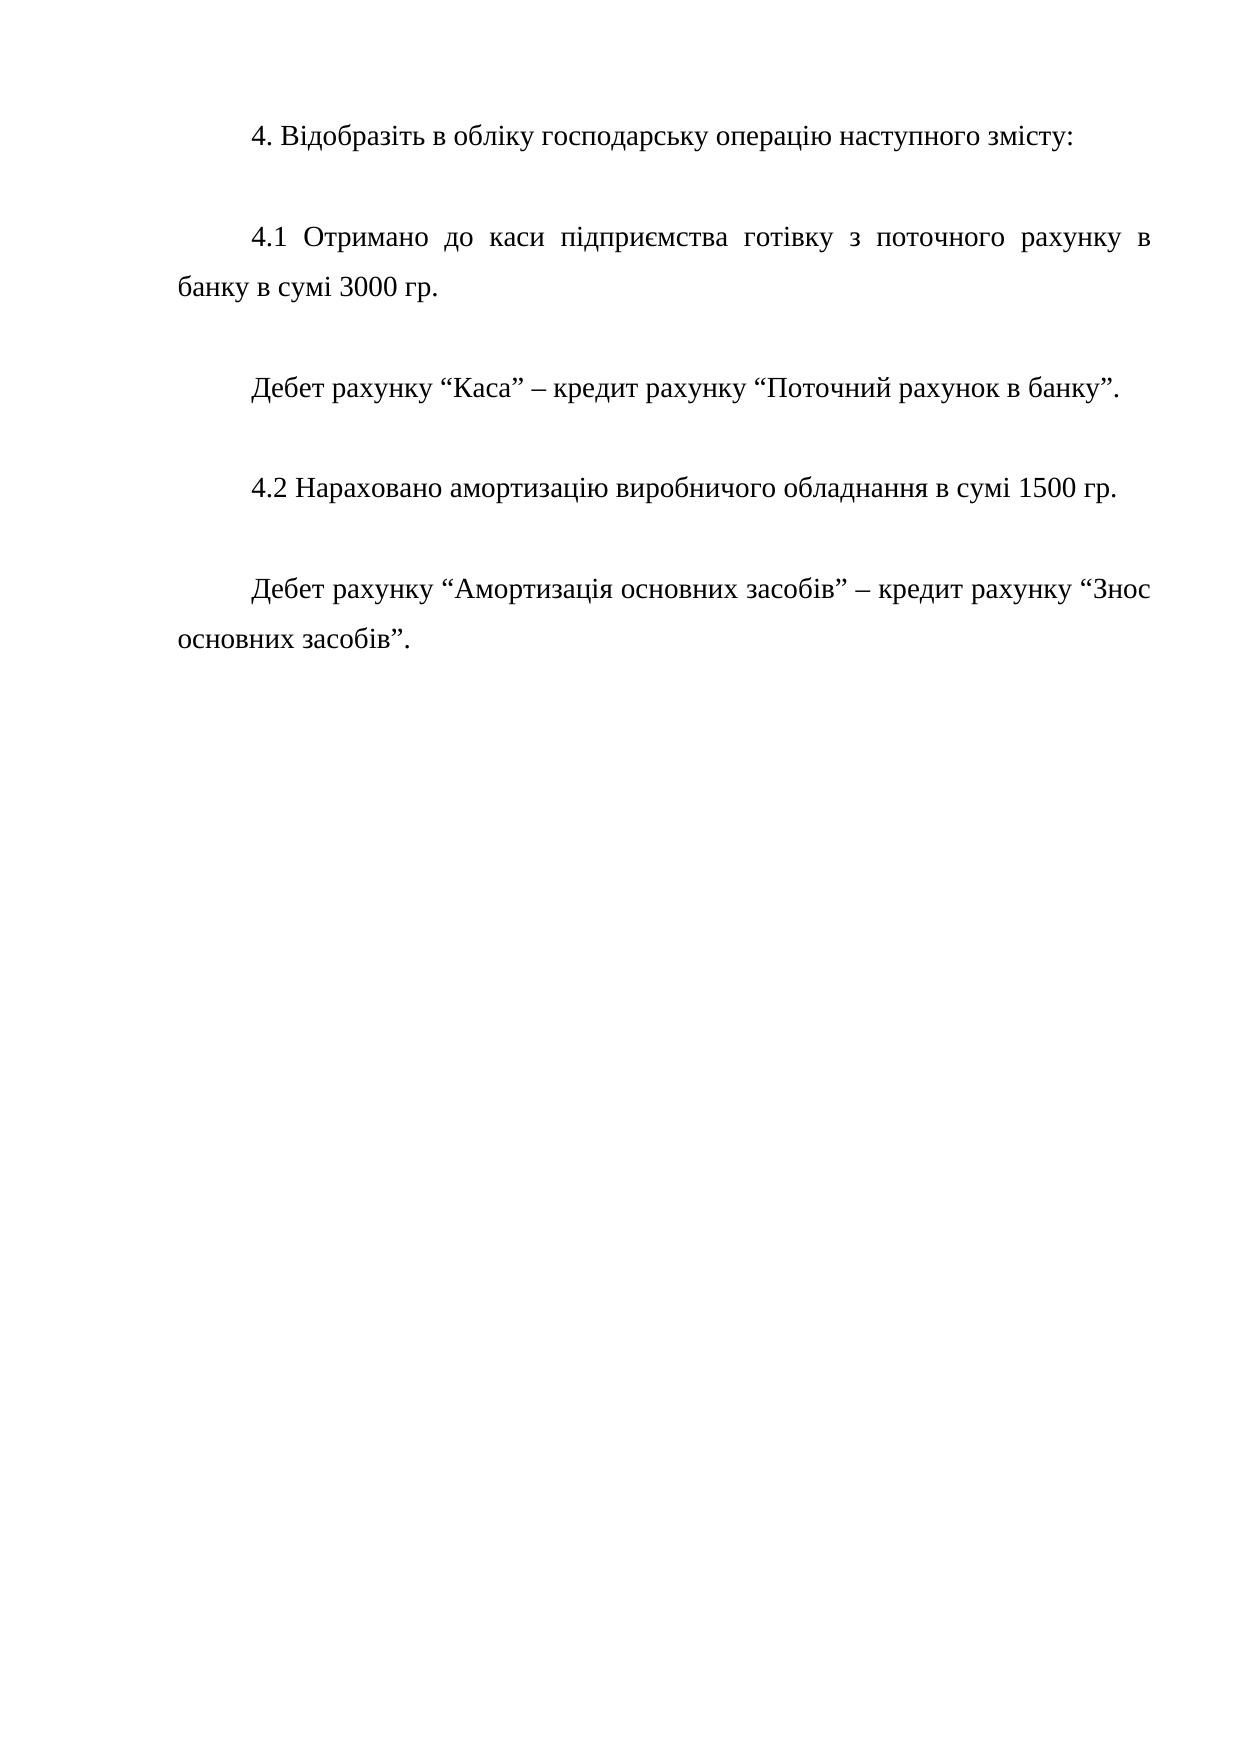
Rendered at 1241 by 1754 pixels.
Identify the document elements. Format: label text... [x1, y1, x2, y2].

text 4.1 Отримано до каси підприємства готівку з поточного рахунку в банку в сумі 3000 гр. [177, 219, 1152, 303]
text 4.2 Нараховано амортизацію виробничого обладнання в сумі 1500 гр. [177, 470, 1152, 504]
text Дебет рахунку “Амортизація основних засобів” – кредит рахунку “Знос основних засобів”. [177, 571, 1152, 655]
text Дебет рахунку “Каса” – кредит рахунку “Поточний рахунок в банку”. [177, 370, 1152, 403]
text 4. Відобразіть в обліку господарську операцію наступного змісту: [177, 118, 1152, 152]
